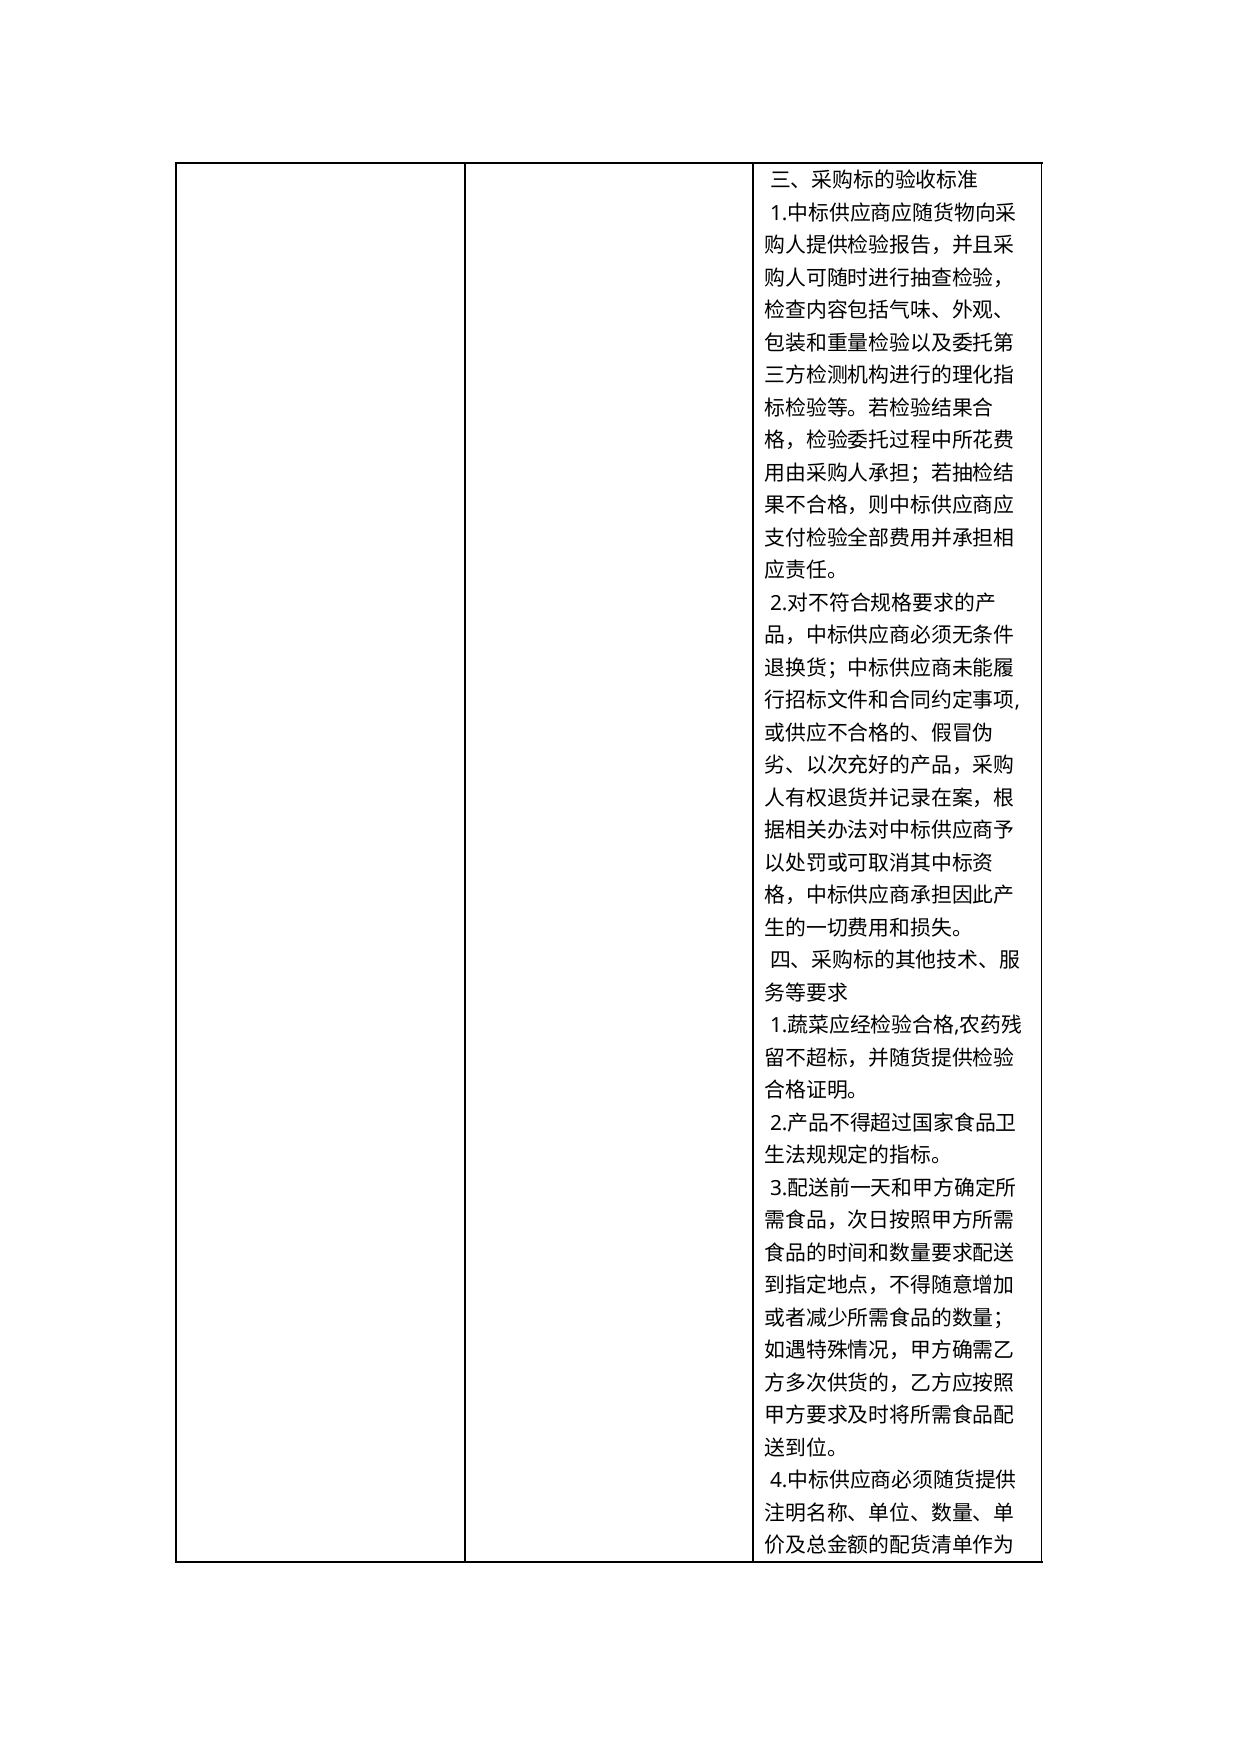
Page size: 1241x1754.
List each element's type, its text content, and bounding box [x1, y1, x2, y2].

table_cell ★ [466, 164, 752, 1561]
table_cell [754, 164, 1041, 1561]
table_cell 2 [177, 164, 464, 1561]
